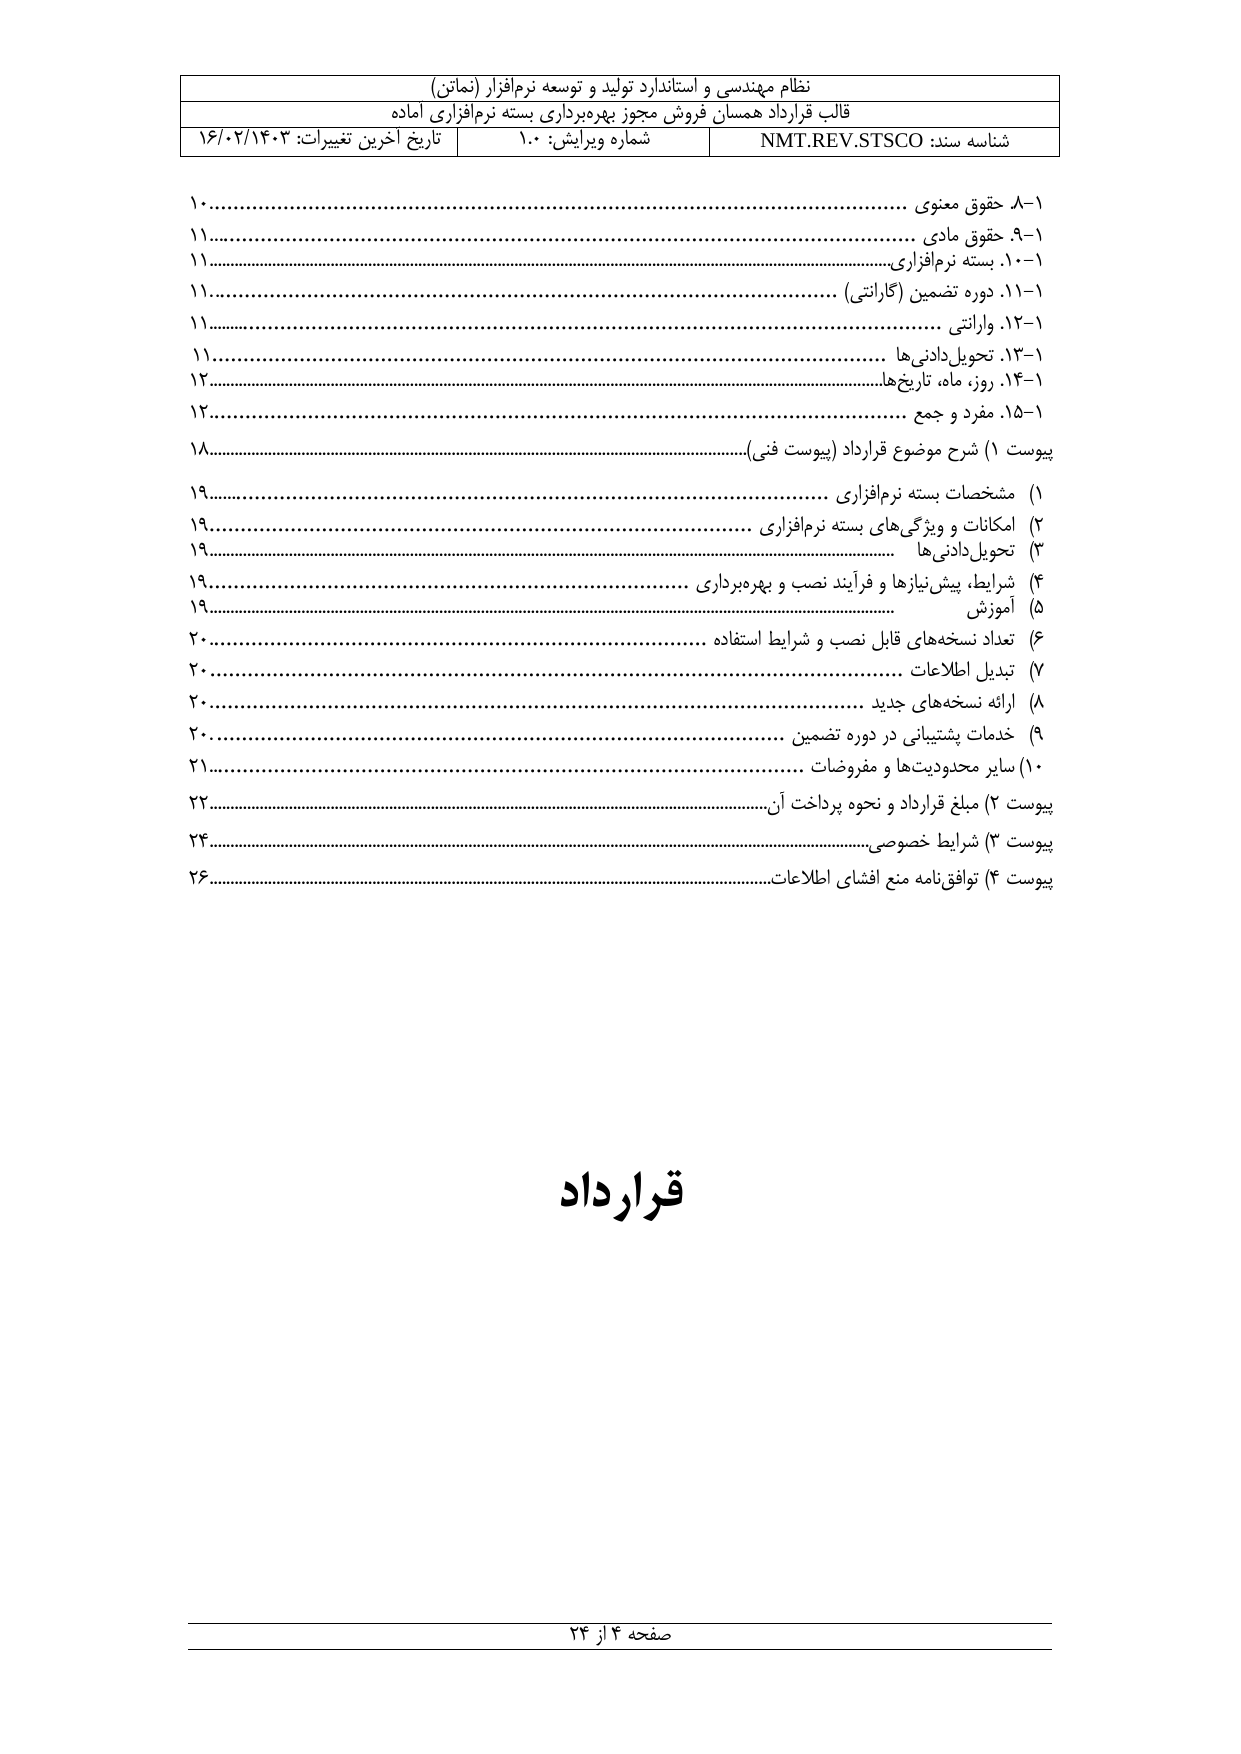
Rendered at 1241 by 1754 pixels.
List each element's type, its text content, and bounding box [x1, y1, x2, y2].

text قرارداد [187, 1169, 1053, 1223]
